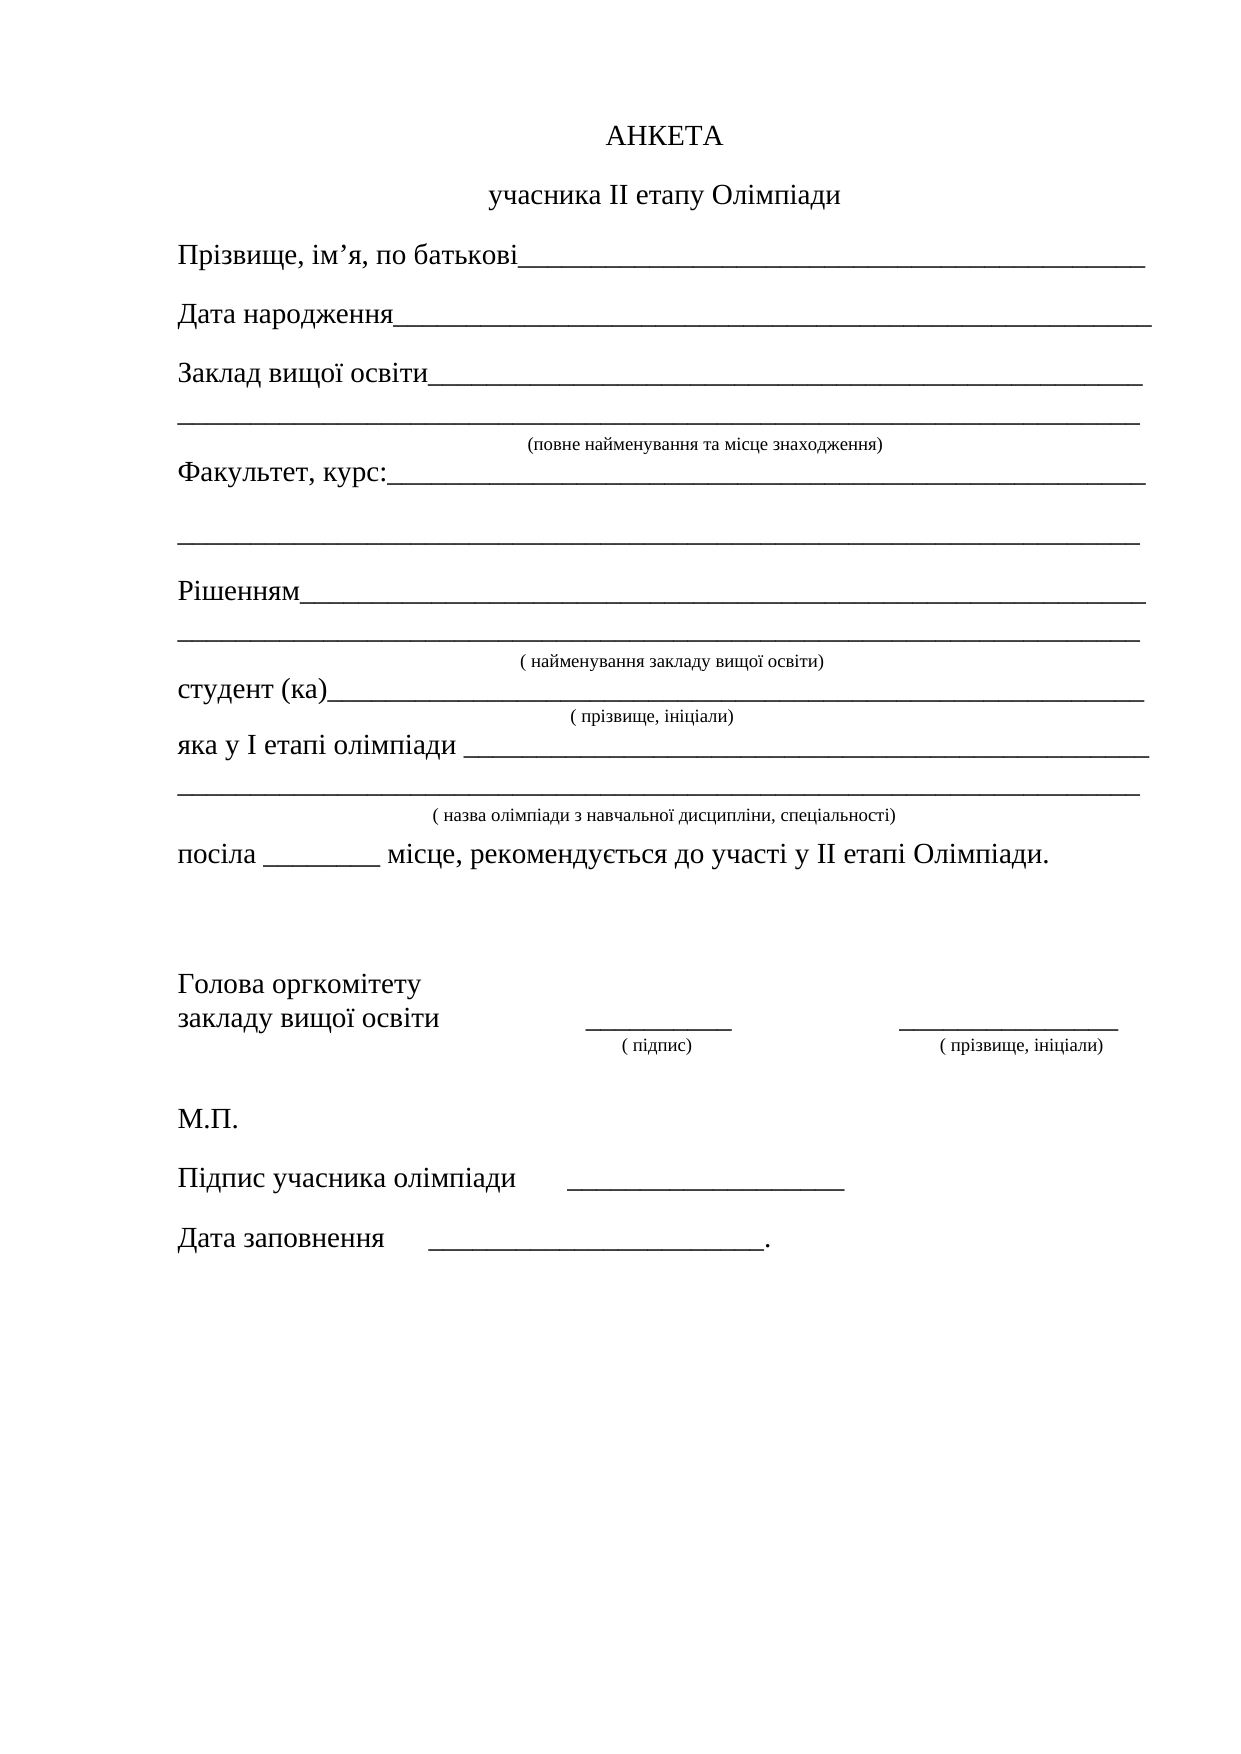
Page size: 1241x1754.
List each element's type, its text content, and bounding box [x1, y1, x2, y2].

text ( назва олімпіади з навчальної дисципліни, спеціальності) [177, 804, 1152, 825]
text Рішенням____________________________________________________________________________________________________________________________ [177, 573, 1152, 645]
text студент (ка)________________________________________________________ [177, 672, 1152, 705]
text __________________________________________________________________ [177, 514, 1152, 547]
text Факультет, курс:____________________________________________________ [177, 454, 1152, 488]
text ( підпис) ( прізвище, ініціали) [177, 1034, 1152, 1055]
text ( прізвище, ініціали) [177, 705, 1152, 727]
text яка у I етапі олімпіади _______________________________________________ [177, 727, 1152, 760]
text Дата народження____________________________________________________ [177, 296, 1152, 330]
text Дата заповнення _______________________. [177, 1220, 1152, 1253]
text __________________________________________________________________ [177, 765, 1152, 799]
text учасника II етапу Олімпіади [177, 177, 1152, 211]
text Прізвище, ім’я, по батькові___________________________________________ [177, 237, 1152, 270]
text (повне найменування та місце знаходження) [177, 433, 1152, 454]
text Підпис учасника олімпіади ___________________ [177, 1160, 1152, 1194]
text М.П. [177, 1101, 1152, 1134]
text Заклад вищої освіти_________________________________________________ [177, 356, 1152, 389]
text __________________________________________________________________ [177, 394, 1152, 428]
text ( найменування закладу вищої освіти) [177, 650, 1152, 672]
text посіла ________ місце, рекомендується до участі у II етапі Олімпіади. [177, 836, 1152, 870]
text Голова оргкомітету [177, 967, 1152, 1000]
text закладу вищої освіти __________ _______________ [177, 1000, 1152, 1034]
text АНКЕТА [177, 118, 1152, 152]
